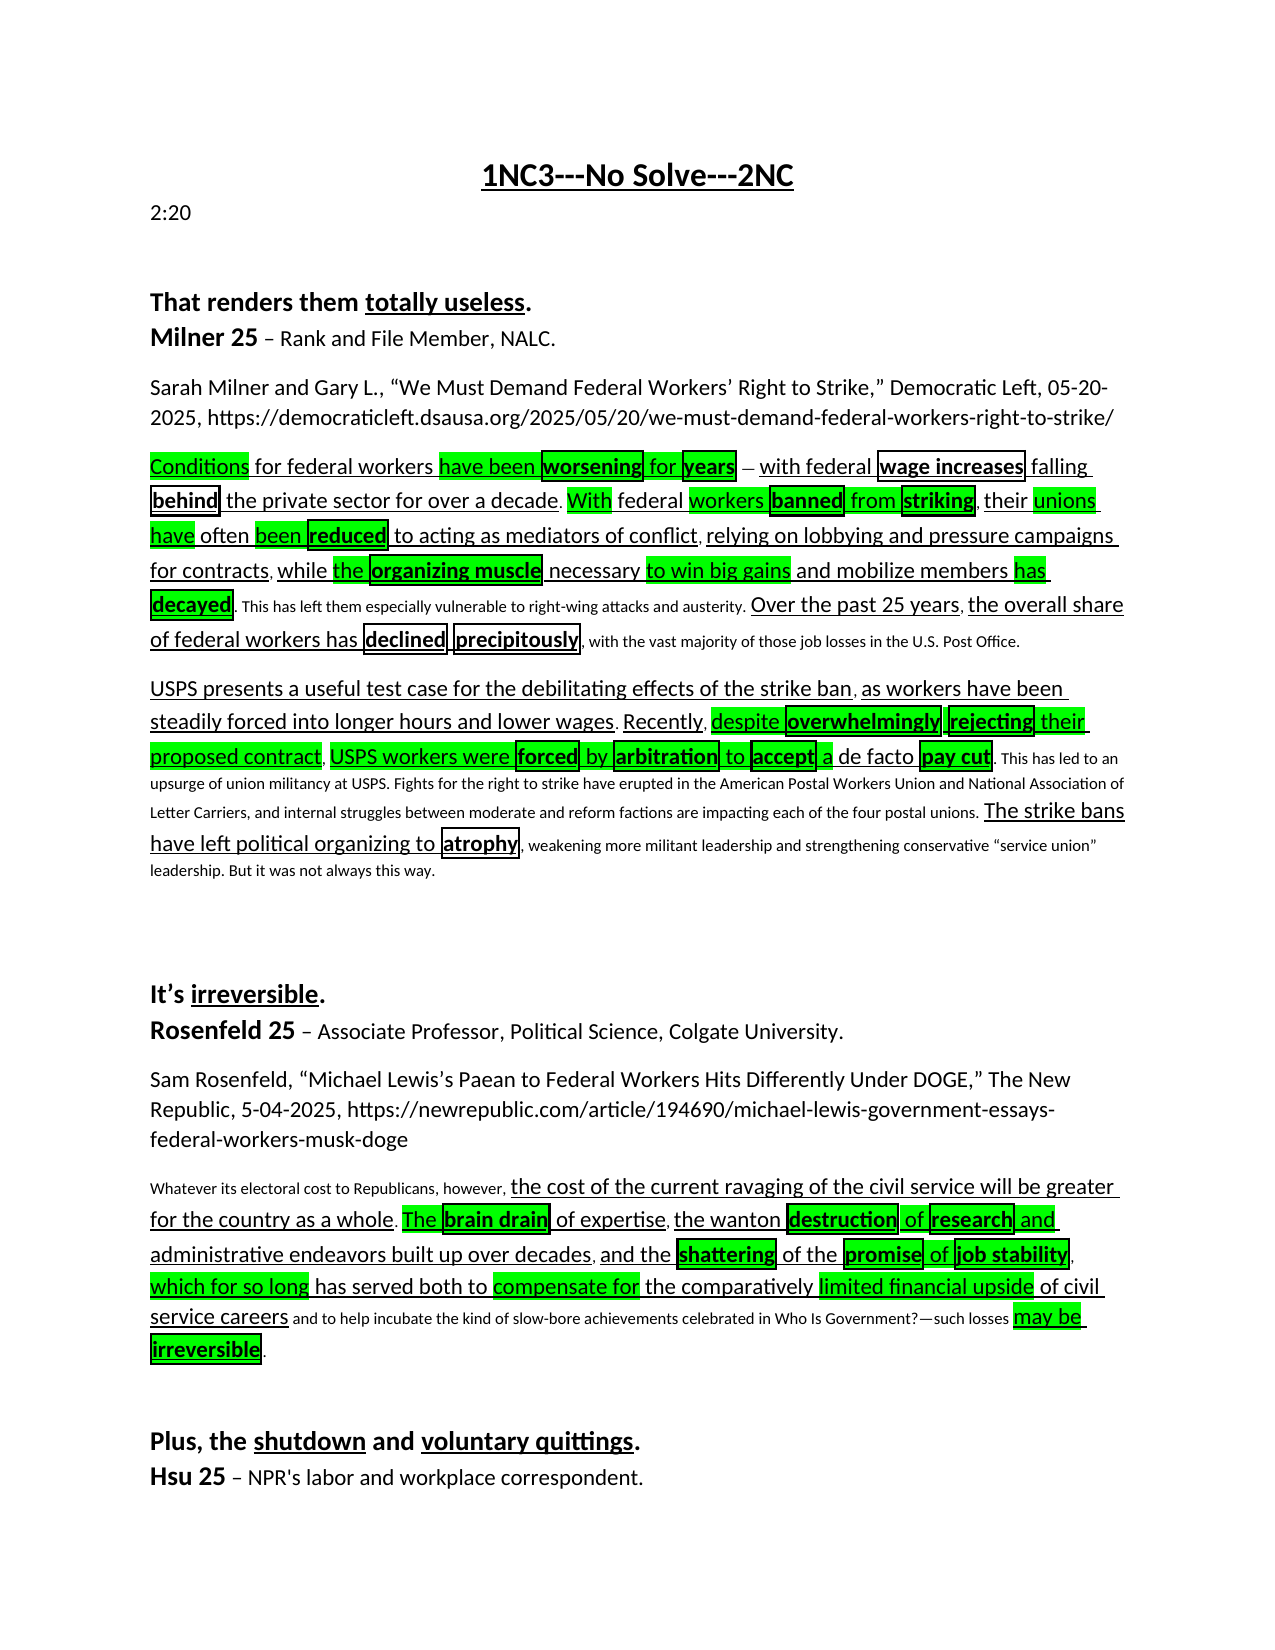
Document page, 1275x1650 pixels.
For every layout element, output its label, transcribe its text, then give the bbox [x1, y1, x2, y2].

subtitle 1NC3---No Solve---2NC [150, 154, 1125, 195]
text Milner 25 – Rank and File Member, NALC. [150, 320, 1125, 353]
text Whatever its electoral cost to Republicans, however, the cost of the current ravaging of the civil service will be greater for the country as a whole. The brain drain of expertise, the wanton destruction of research and administrative endeavors built up over decades, and the shattering of the promise of job stability, which for so long has served both to compensate for the comparatively limited financial upside of civil service careers and to help incubate the kind of slow-bore achievements celebrated in Who Is Government?—such losses may be irreversible. [150, 1172, 1125, 1365]
subtitle It’s irreversible. [150, 977, 1125, 1010]
text Sarah Milner and Gary L., “We Must Demand Federal Workers’ Right to Strike,” Democratic Left, 05-20-2025, https://democraticleft.dsausa.org/2025/05/20/we-must-demand-federal-workers-right-to-strike/ [150, 373, 1125, 431]
text 2:20 [150, 198, 1125, 226]
text Conditions for federal workers have been worsening for years — with federal wage increases falling behind the private sector for over a decade. With federal workers banned from striking, their unions have often been reduced to acting as mediators of conflict, relying on lobbying and pressure campaigns for contracts, while the organizing muscle necessary to win big gains and mobilize members has decayed. This has left them especially vulnerable to right-wing attacks and austerity. Over the past 25 years, the overall share of federal workers has declined precipitously, with the vast majority of those job losses in the U.S. Post Office. [150, 450, 1125, 655]
subtitle That renders them totally useless. [150, 285, 1125, 318]
subtitle Plus, the shutdown and voluntary quittings. [150, 1424, 1125, 1457]
text Hsu 25 – NPR's labor and workplace correspondent. [150, 1459, 1125, 1492]
text USPS presents a useful test case for the debilitating effects of the strike ban, as workers have been steadily forced into longer hours and lower wages. Recently, despite overwhelmingly rejecting their proposed contract, USPS workers were forced by arbitration to accept a de facto pay cut. This has led to an upsurge of union militancy at USPS. Fights for the right to strike have erupted in the American Postal Workers Union and National Association of Letter Carriers, and internal struggles between moderate and reform factions are impacting each of the four postal unions. The strike bans have left political organizing to atrophy, weakening more militant leadership and strengthening conservative “service union” leadership. But it was not always this way. [150, 674, 1125, 881]
text Sam Rosenfeld, “Michael Lewis’s Paean to Federal Workers Hits Differently Under DOGE,” The New Republic, 5-04-2025, https://newrepublic.com/article/194690/michael-lewis-government-essays-federal-workers-musk-doge [150, 1065, 1125, 1153]
text Rosenfeld 25 – Associate Professor, Political Science, Colgate University. [150, 1013, 1125, 1046]
